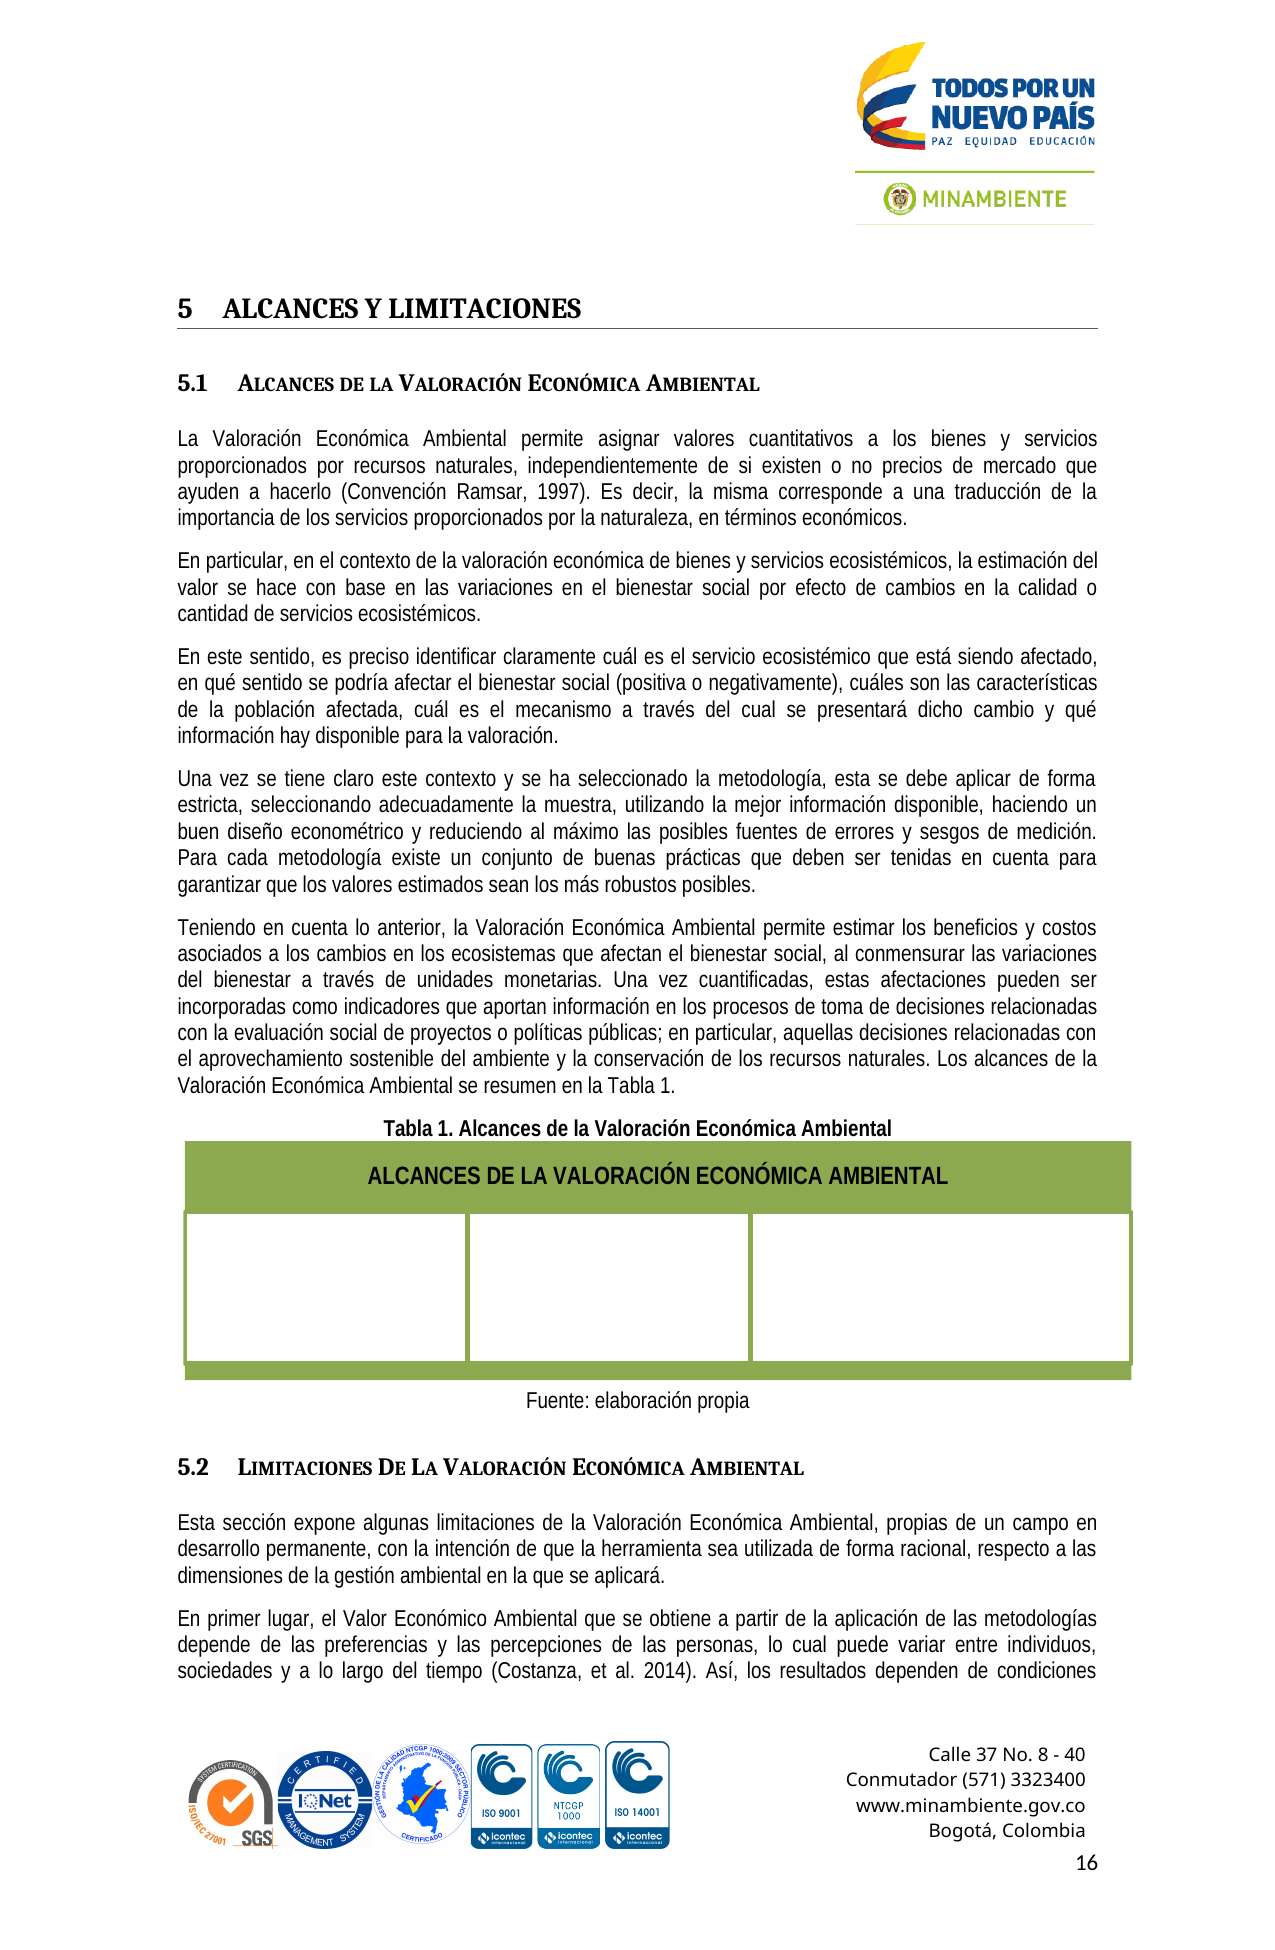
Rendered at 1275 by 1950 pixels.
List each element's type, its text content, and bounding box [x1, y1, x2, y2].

subtitle ALCANCES Y LIMITACIONES [177, 292, 1098, 328]
text Una vez se tiene claro este contexto y se ha seleccionado la metodología, esta se debe aplicar de forma estricta, seleccionando adecuadamente la muestra, utilizando la mejor información disponible, haciendo un buen diseño econométrico y reduciendo al máximo las posibles fuentes de errores y sesgos de medición. Para cada metodología existe un conjunto de buenas prácticas que deben ser tenidas en cuenta para garantizar que los valores estimados sean los más robustos posibles. [177, 765, 1098, 897]
text Fuente: elaboración propia [177, 1387, 1098, 1413]
picture [854, 42, 1095, 225]
picture [605, 1741, 670, 1849]
picture [188, 1743, 533, 1849]
picture [537, 1744, 600, 1849]
text Esta sección expone algunas limitaciones de la Valoración Económica Ambiental, propias de un campo en desarrollo permanente, con la intención de que la herramienta sea utilizada de forma racional, respecto a las dimensiones de la gestión ambiental en la que se aplicará. [177, 1509, 1098, 1588]
text Teniendo en cuenta lo anterior, la Valoración Económica Ambiental permite estimar los beneficios y costos asociados a los cambios en los ecosistemas que afectan el bienestar social, al conmensurar las variaciones del bienestar a través de unidades monetarias. Una vez cuantificadas, estas afectaciones pueden ser incorporadas como indicadores que aportan información en los procesos de toma de decisiones relacionadas con la evaluación social de proyectos o políticas públicas; en particular, aquellas decisiones relacionadas con el aprovechamiento sostenible del ambiente y la conservación de los recursos naturales. Los alcances de la Valoración Económica Ambiental se resumen en la Tabla 1. [177, 913, 1098, 1098]
text En este sentido, es preciso identificar claramente cuál es el servicio ecosistémico que está siendo afectado, en qué sentido se podría afectar el bienestar social (positiva o negativamente), cuáles son las características de la población afectada, cuál es el mecanismo a través del cual se presentará dicho cambio y qué información hay disponible para la valoración. [177, 643, 1098, 748]
text La Valoración Económica Ambiental permite asignar valores cuantitativos a los bienes y servicios proporcionados por recursos naturales, independientemente de si existen o no precios de mercado que ayuden a hacerlo (Convención Ramsar, 1997). Es decir, la misma corresponde a una traducción de la importancia de los servicios proporcionados por la naturaleza, en términos económicos. [177, 425, 1098, 531]
subtitle Alcances de la Valoración Económica Ambiental [177, 369, 1098, 398]
subtitle Limitaciones De La Valoración Económica Ambiental [177, 1453, 1098, 1482]
text Tabla 1. Alcances de la Valoración Económica Ambiental [177, 1115, 1098, 1141]
text En particular, en el contexto de la valoración económica de bienes y servicios ecosistémicos, la estimación del valor se hace con base en las variaciones en el bienestar social por efecto de cambios en la calidad o cantidad de servicios ecosistémicos. [177, 547, 1098, 626]
